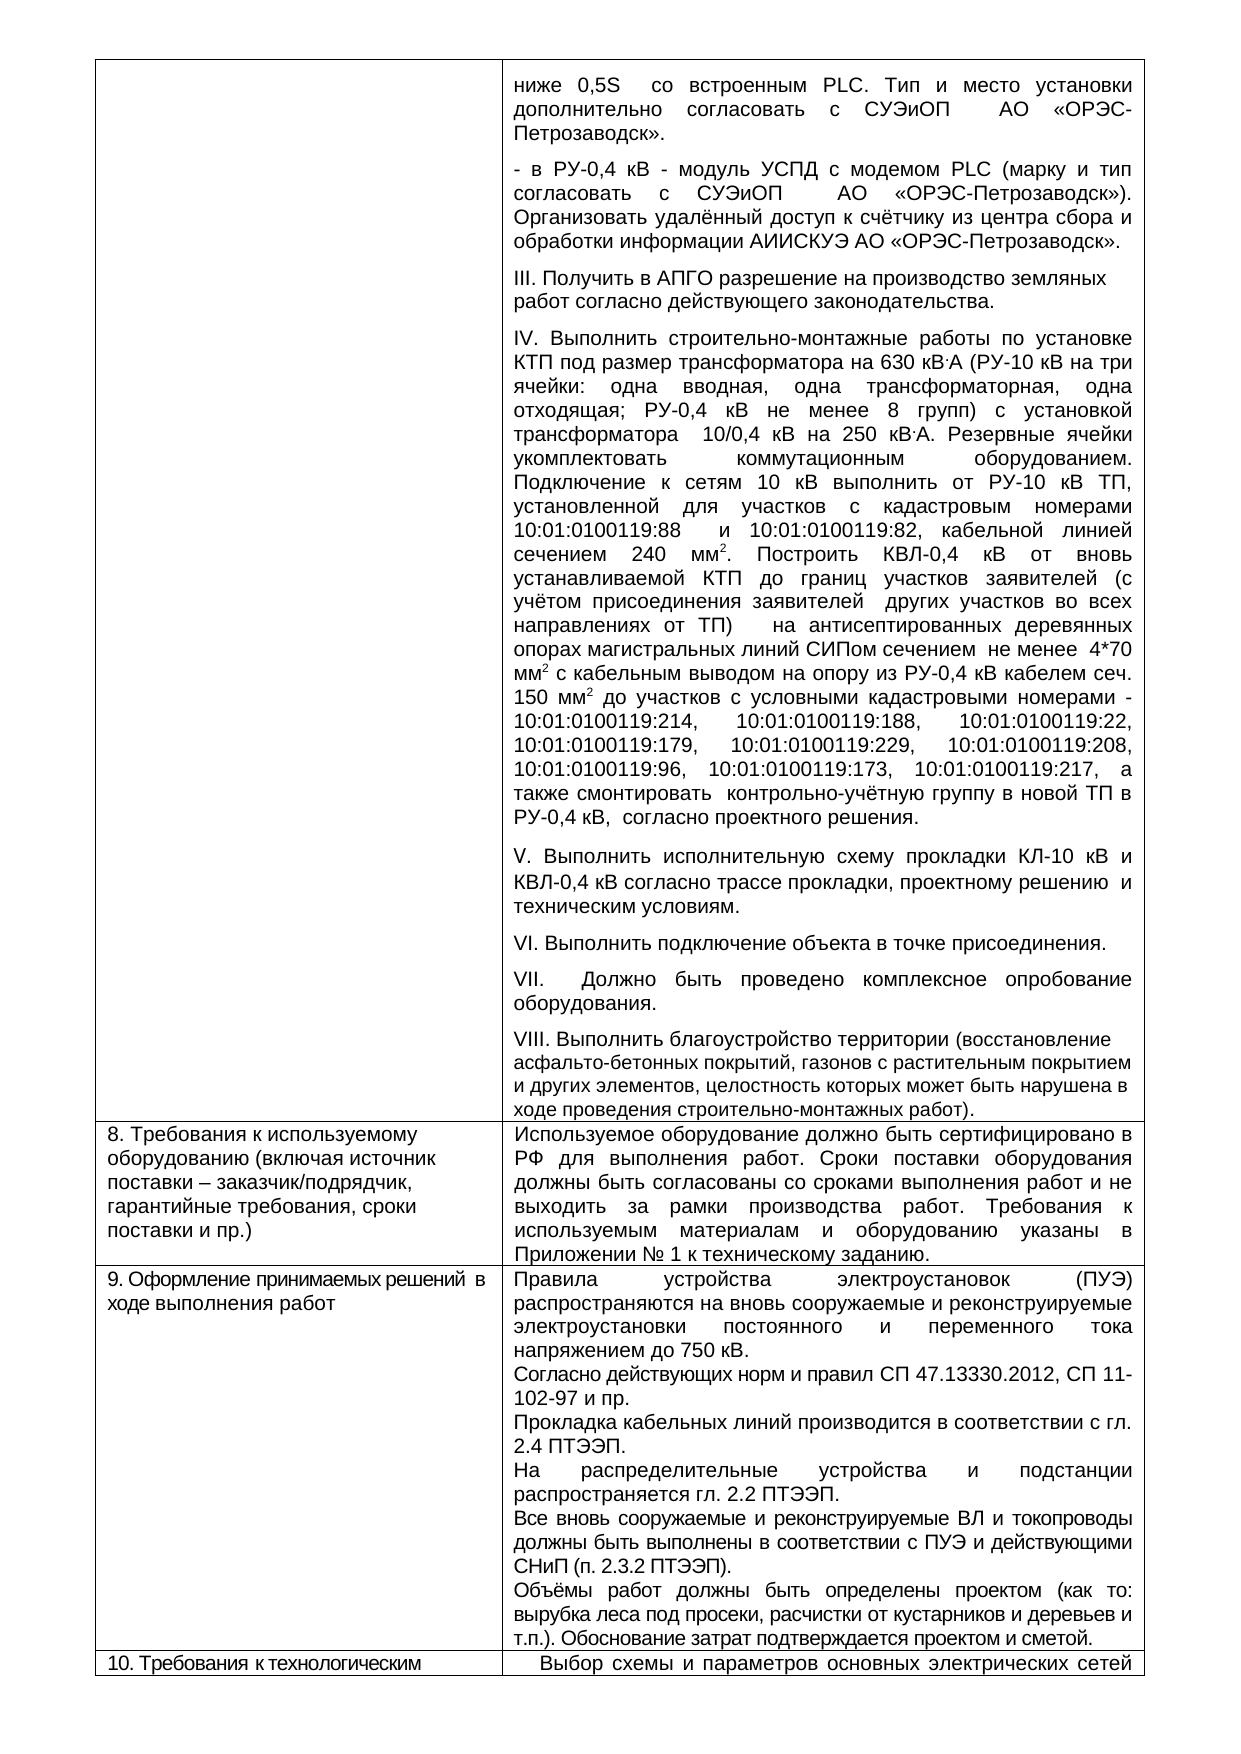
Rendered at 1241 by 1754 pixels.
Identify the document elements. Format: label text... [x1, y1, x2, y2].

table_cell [96, 1651, 502, 1675]
table_cell Используемое оборудование должно быть сертифицировано в РФ для выполнения работ. Сроки поставки оборудования должны быть согласованы со сроками выполнения работ и не выходить за рамки производства работ. Требования к используемым материалам и оборудованию указаны в Приложении № 1 к техническому заданию. [503, 1122, 1144, 1265]
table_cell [503, 1651, 1144, 1675]
table_cell Правила устройства электроустановок (ПУЭ) распространяются на вновь сооружаемые и реконструируемые электроустановки постоянного и переменного тока напряжением до 750 кВ. Согласно действующих норм и правил СП 47.13330.2012, СП 11-102-97 и пр. Прокладка кабельных линий производится в соответствии с гл. 2.4 ПТЭЭП. На распределительные устройства и подстанции распространяется гл. 2.2 ПТЭЭП. Все вновь сооружаемые и реконструируемые ВЛ и токопроводы должны быть выполнены в соответствии с ПУЭ и действующими СНиП (п. 2.3.2 ПТЭЭП). Объёмы работ должны быть определены проектом (как то: вырубка леса под просеки, расчистки от кустарников и деревьев и т.п.). Обоснование затрат подтверждается проектом и сметой. [503, 1266, 1144, 1650]
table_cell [503, 60, 1144, 1121]
table_cell 8. Требования к используемому оборудованию (включая источник поставки – заказчик/подрядчик, гарантийные требования, сроки поставки и пр.) [96, 1122, 502, 1265]
table_cell 9. Оформление принимаемых решений в ходе выполнения работ [96, 1266, 502, 1650]
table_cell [96, 60, 502, 1121]
